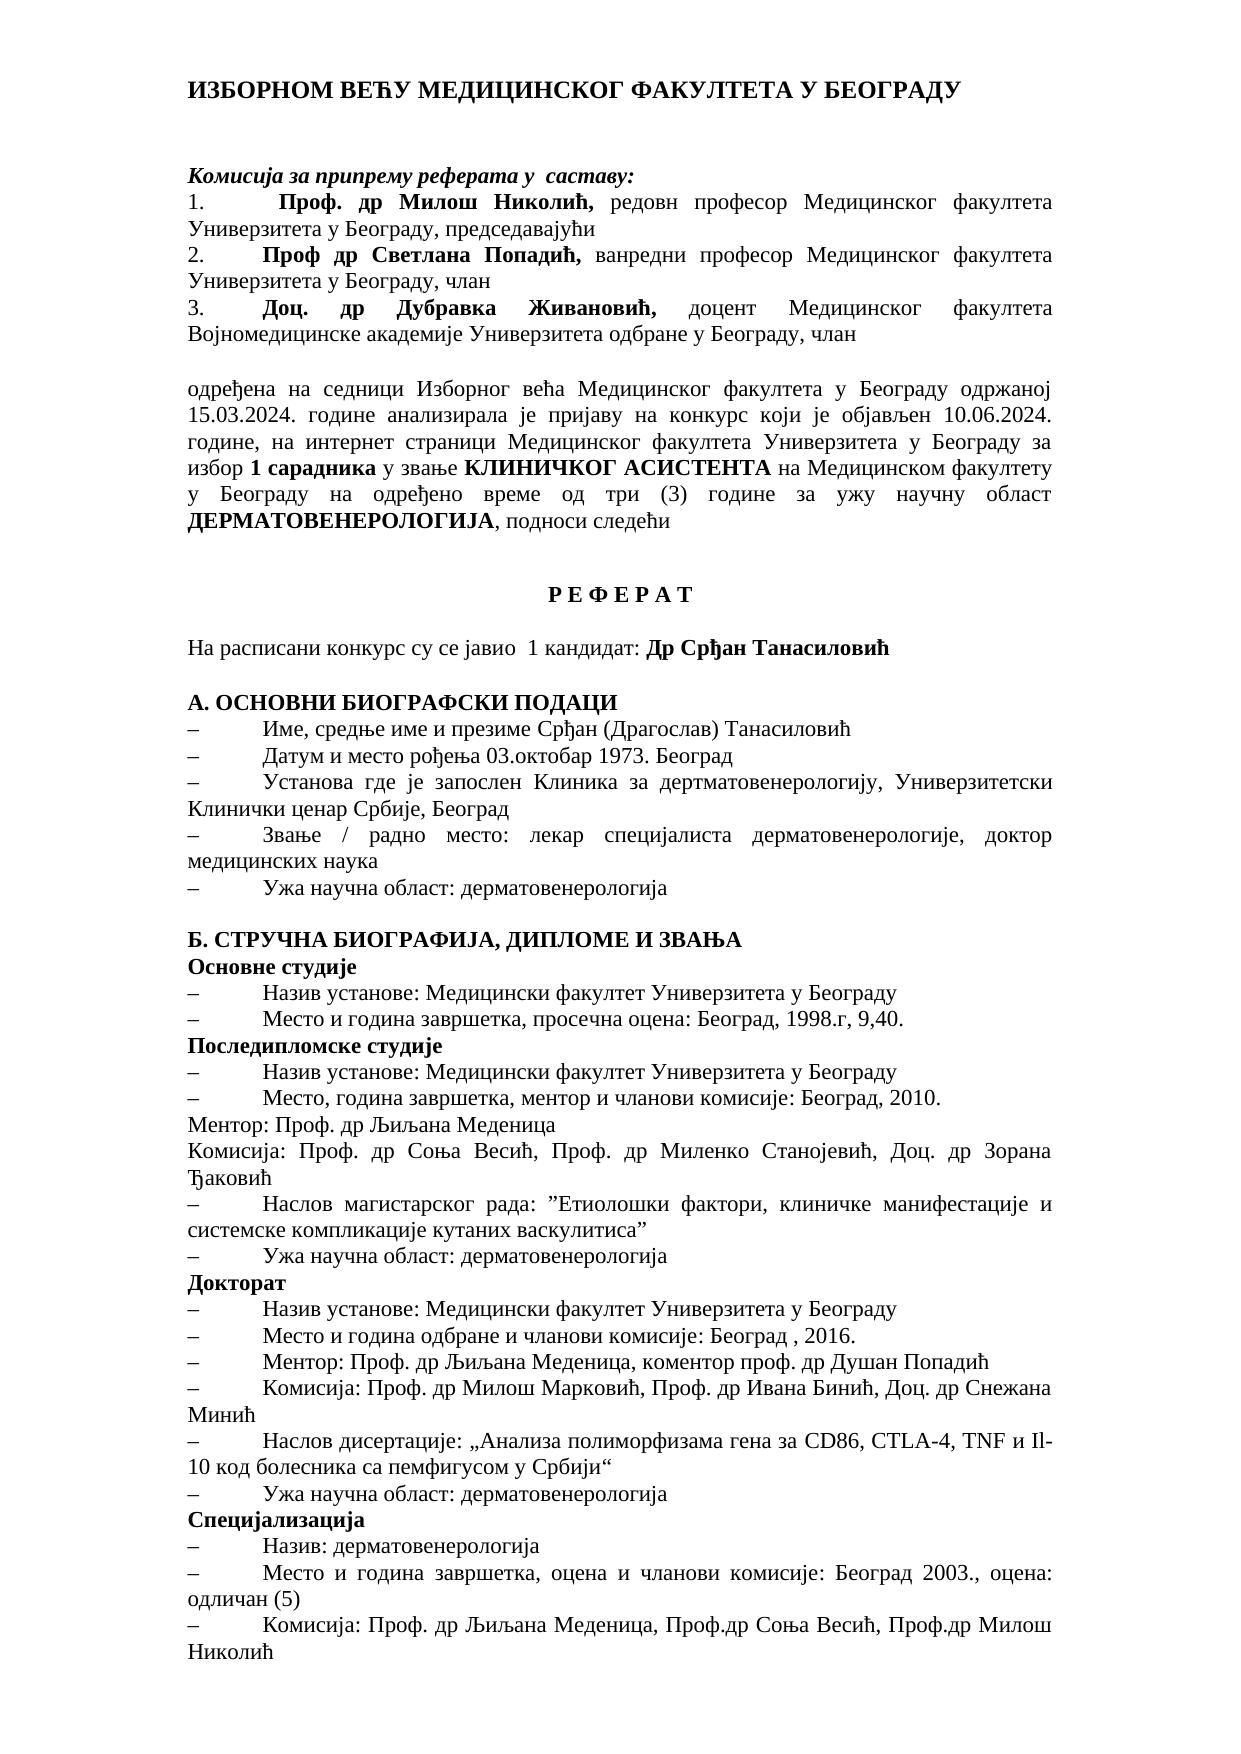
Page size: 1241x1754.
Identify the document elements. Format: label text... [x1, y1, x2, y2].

text Б. СТРУЧНА БИОГРАФИЈА, ДИПЛОМЕ И ЗВАЊА [187, 926, 1053, 953]
list Назив установе: Медицински факултет Универзитета у Београду [187, 1295, 1053, 1322]
text Р Е Ф Е Р А Т [187, 581, 1053, 608]
list Установа где је запослен Клиника за дертматовенерологију, Универзитетски Клинички ценар Србије, Београд [187, 768, 1053, 821]
list Место, година завршетка, ментор и чланови комисије: Београд, 2010. [187, 1084, 1053, 1111]
list Назив установе: Медицински факултет Универзитета у Београду [187, 1058, 1053, 1084]
list Назив установе: Медицински факултет Универзитета у Београду [187, 979, 1053, 1005]
text A. ОСНОВНИ БИОГРАФСКИ ПОДАЦИ [187, 689, 1053, 716]
list Место и година завршетка, оцена и чланови комисије: Београд 2003., оцена: одличан (5) [187, 1559, 1053, 1612]
list Место и година одбране и чланови комисије: Београд , 2016. [187, 1322, 1053, 1348]
list Проф. др Милош Николић, редовн професор Медицинског факултета Универзитета у Београду, председавајући [187, 188, 1053, 241]
list Комисија: Проф. др Милош Марковић, Проф. др Ивана Бинић, Доц. др Снежана Минић [187, 1374, 1053, 1427]
list Наслов магистарског рада: ”Етиолошки фактори, клиничке манифестације и системске компликације кутаних васкулитиса” [187, 1190, 1053, 1243]
subtitle ИЗБОРНОМ ВЕЋУ МЕДИЦИНСКОГ ФАКУЛТЕТА У БЕОГРАДУ [187, 76, 1053, 104]
list Доц. др Дубравка Живановић, доцент Медицинског факултета Војномедицинске академије Универзитета одбране у Београду, члан [187, 294, 1053, 346]
list Звање / радно место: лекар специјалиста дерматовенерологије, доктор медицинских наука [187, 821, 1053, 874]
text Специјализација [187, 1506, 1053, 1532]
subtitle Комисија за припрему реферата у саставу: [187, 162, 1053, 188]
list Ужа научна област: дерматовенерологија [187, 1243, 1053, 1269]
list Назив: дерматовенерологија [187, 1532, 1053, 1559]
text Ментор: Проф. др Љиљана Меденица [187, 1111, 1053, 1137]
list Ужа научна област: дерматовенерологија [187, 874, 1053, 900]
list Проф др Светлана Попадић, ванредни професор Медицинског факултета Универзитета у Београду, члан [187, 241, 1053, 294]
text На расписани конкурс су се јавио 1 кандидат: Др Срђан Танасиловић [187, 634, 1053, 660]
text Последипломске студије [187, 1032, 1053, 1058]
list Наслов дисертације: „Анализа полиморфизама гена за CD86, CTLA-4, TNF и Il-10 код болесника са пемфигусом у Србији“ [187, 1427, 1053, 1480]
text Основне студије [187, 953, 1053, 979]
list Ментор: Проф. др Љиљана Меденица, коментор проф. др Душан Попадић [187, 1348, 1053, 1374]
list Ужа научна област: дерматовенерологија [187, 1480, 1053, 1506]
list Место и година завршетка, просечна оцена: Београд, 1998.г, 9,40. [187, 1005, 1053, 1032]
list Комисија: Проф. др Љиљана Меденица, Проф.др Соња Весић, Проф.др Милош Николић [187, 1612, 1053, 1664]
text одређена на седници Изборног већа Медицинског факултета у Београду одржаној 15.03.2024. године анализирала је пријаву на конкурс који је објављен 10.06.2024. године, на интернет страници Медицинског факултета Универзитета у Београду за избор 1 сарадника у звање КЛИНИЧКОГ АСИСТЕНТА на Медицинском факултету у Београду на одређено време од три (3) године за ужу научну област ДЕРМАТОВЕНЕРОЛОГИЈА, подноси следећи [187, 375, 1053, 533]
list Име, средње име и презиме Срђан (Драгослав) Танасиловић [187, 716, 1053, 742]
list Датум и место рођења 03.октобар 1973. Београд [187, 742, 1053, 768]
text Комисија: Проф. др Соња Весић, Проф. др Миленко Станојевић, Доц. др Зорана Ђаковић [187, 1137, 1053, 1190]
text Докторат [187, 1269, 1053, 1295]
